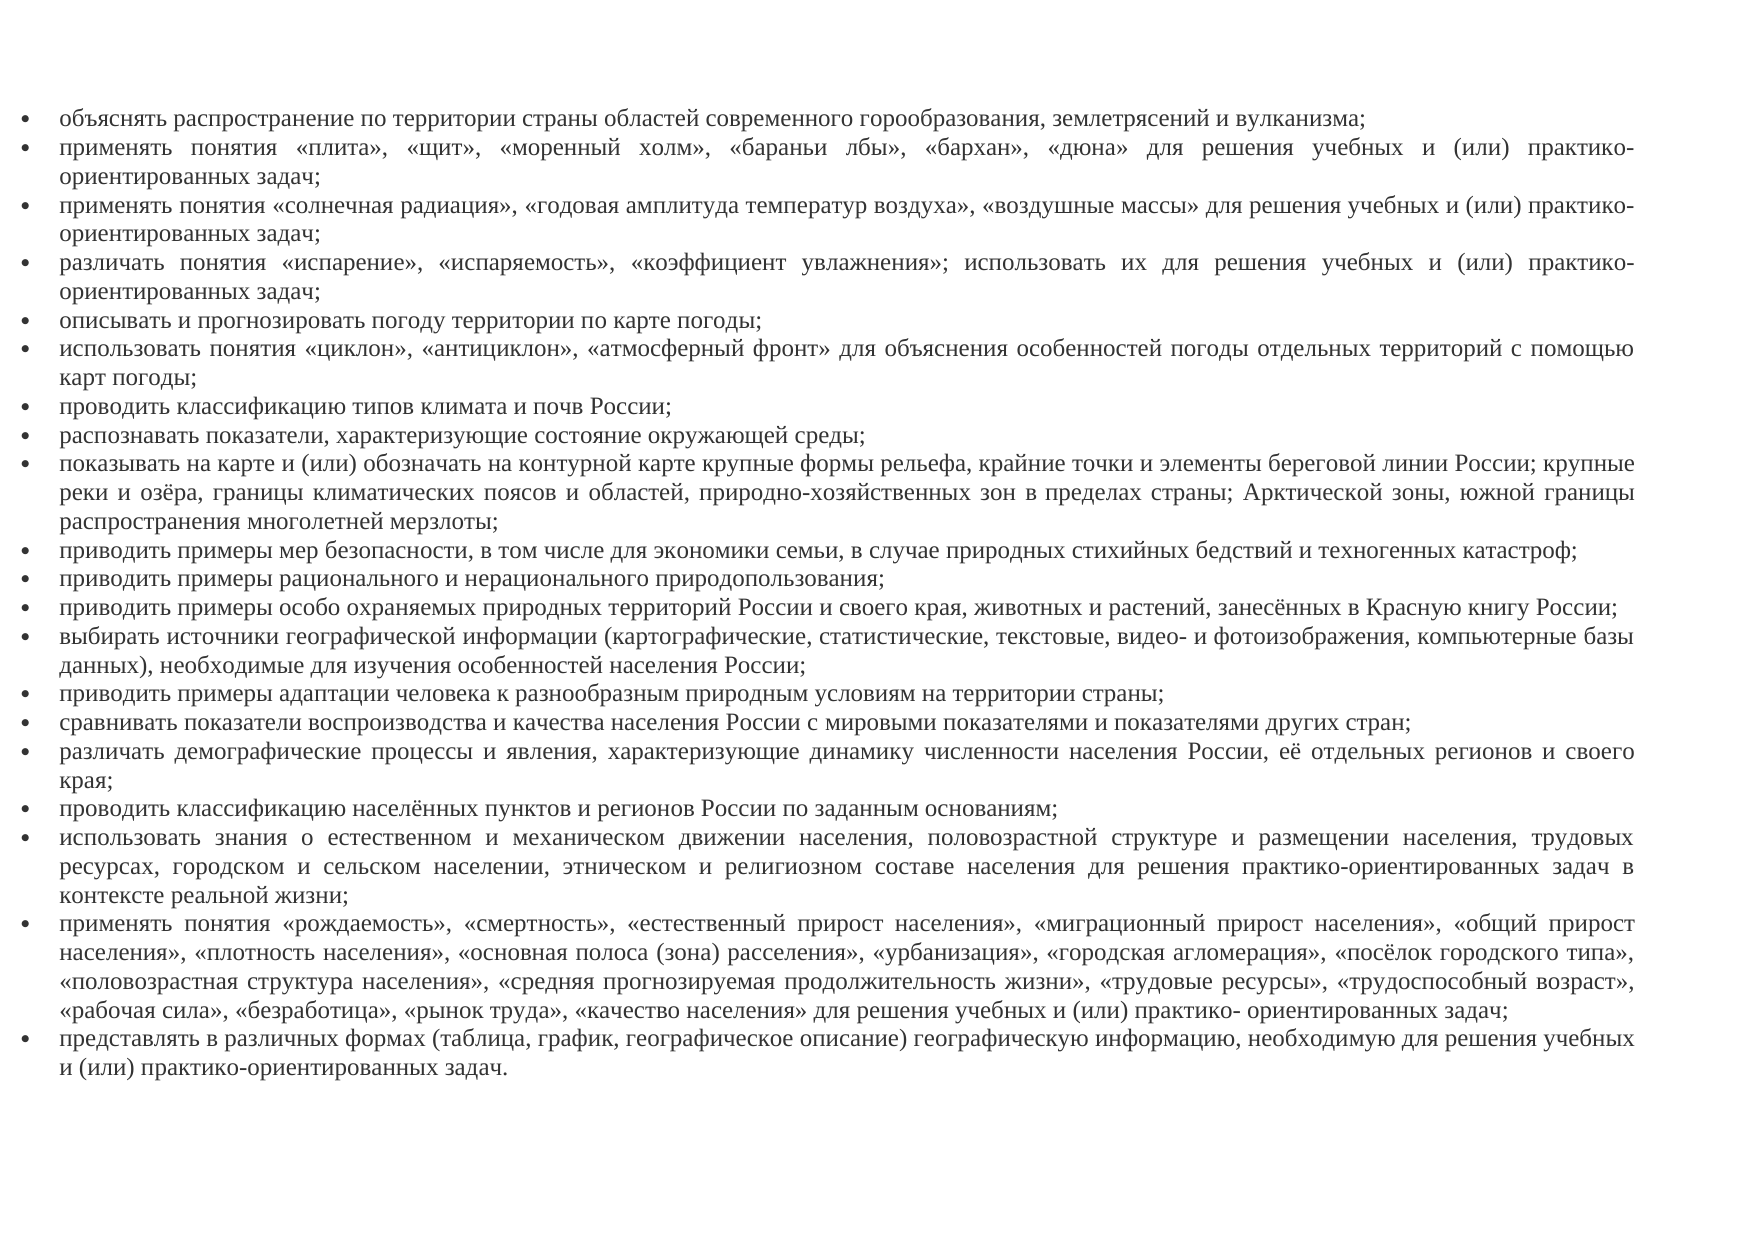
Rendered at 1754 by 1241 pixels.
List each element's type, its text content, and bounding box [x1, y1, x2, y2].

list различать понятия «испарение», «испаряемость», «коэффициент увлажнения»; использовать их для решения учебных и (или) практико-ориентированных задач; [22, 247, 1636, 305]
list объяснять распространение по территории страны областей современного горообразования, землетрясений и вулканизма; [22, 103, 1636, 132]
list приводить примеры адаптации человека к разнообразным природным условиям на территории страны; [22, 678, 1636, 707]
list различать демографические процессы и явления, характеризующие динамику численности населения России, её отдельных регионов и своего края; [22, 736, 1636, 793]
list приводить примеры рационального и нерационального природопользования; [22, 563, 1636, 592]
list представлять в различных формах (таблица, график, географическое описание) географическую информацию, необходимую для решения учебных и (или) практико-ориентированных задач. [22, 1023, 1636, 1081]
list применять понятия «солнечная радиация», «годовая амплитуда температур воздуха», «воздушные массы» для решения учебных и (или) практико-ориентированных задач; [22, 190, 1636, 247]
list показывать на карте и (или) обозначать на контурной карте крупные формы рельефа, крайние точки и элементы береговой линии России; крупные реки и озёра, границы климатических поясов и областей, природно-хозяйственных зон в пределах страны; Арктической зоны, южной границы распространения многолетней мерзлоты; [22, 448, 1636, 535]
list приводить примеры особо охраняемых природных территорий России и своего края, животных и растений, занесённых в Красную книгу России; [22, 592, 1636, 621]
list применять понятия «плита», «щит», «моренный холм», «бараньи лбы», «бархан», «дюна» для решения учебных и (или) практико-ориентированных задач; [22, 132, 1636, 190]
list использовать знания о естественном и механическом движении населения, половозрастной структуре и размещении населения, трудовых ресурсах, городском и сельском населении, этническом и религиозном составе населения для решения практико-ориентированных задач в контексте реальной жизни; [22, 822, 1636, 908]
list проводить классификацию населённых пунктов и регионов России по заданным основаниям; [22, 793, 1636, 822]
list использовать понятия «циклон», «антициклон», «атмосферный фронт» для объяснения особенностей погоды отдельных территорий с помощью карт погоды; [22, 333, 1636, 391]
list приводить примеры мер безопасности, в том числе для экономики семьи, в случае природных стихийных бедствий и техногенных катастроф; [22, 535, 1636, 563]
list выбирать источники географической информации (картографические, статистические, текстовые, видео- и фотоизображения, компьютерные базы данных), необходимые для изучения особенностей населения России; [22, 621, 1636, 678]
list описывать и прогнозировать погоду территории по карте погоды; [22, 305, 1636, 333]
list применять понятия «рождаемость», «смертность», «естественный прирост населения», «миграционный прирост населения», «общий прирост населения», «плотность населения», «основная полоса (зона) расселения», «урбанизация», «городская агломерация», «посёлок городского типа», «половозрастная структура населения», «средняя прогнозируемая продолжительность жизни», «трудовые ресурсы», «трудоспособный возраст», «рабочая сила», «безработица», «рынок труда», «качество населения» для решения учебных и (или) практико- ориентированных задач; [22, 908, 1636, 1023]
list сравнивать показатели воспроизводства и качества населения России с мировыми показателями и показателями других стран; [22, 707, 1636, 736]
list распознавать показатели, характеризующие состояние окружающей среды; [22, 420, 1636, 448]
list проводить классификацию типов климата и почв России; [22, 391, 1636, 420]
